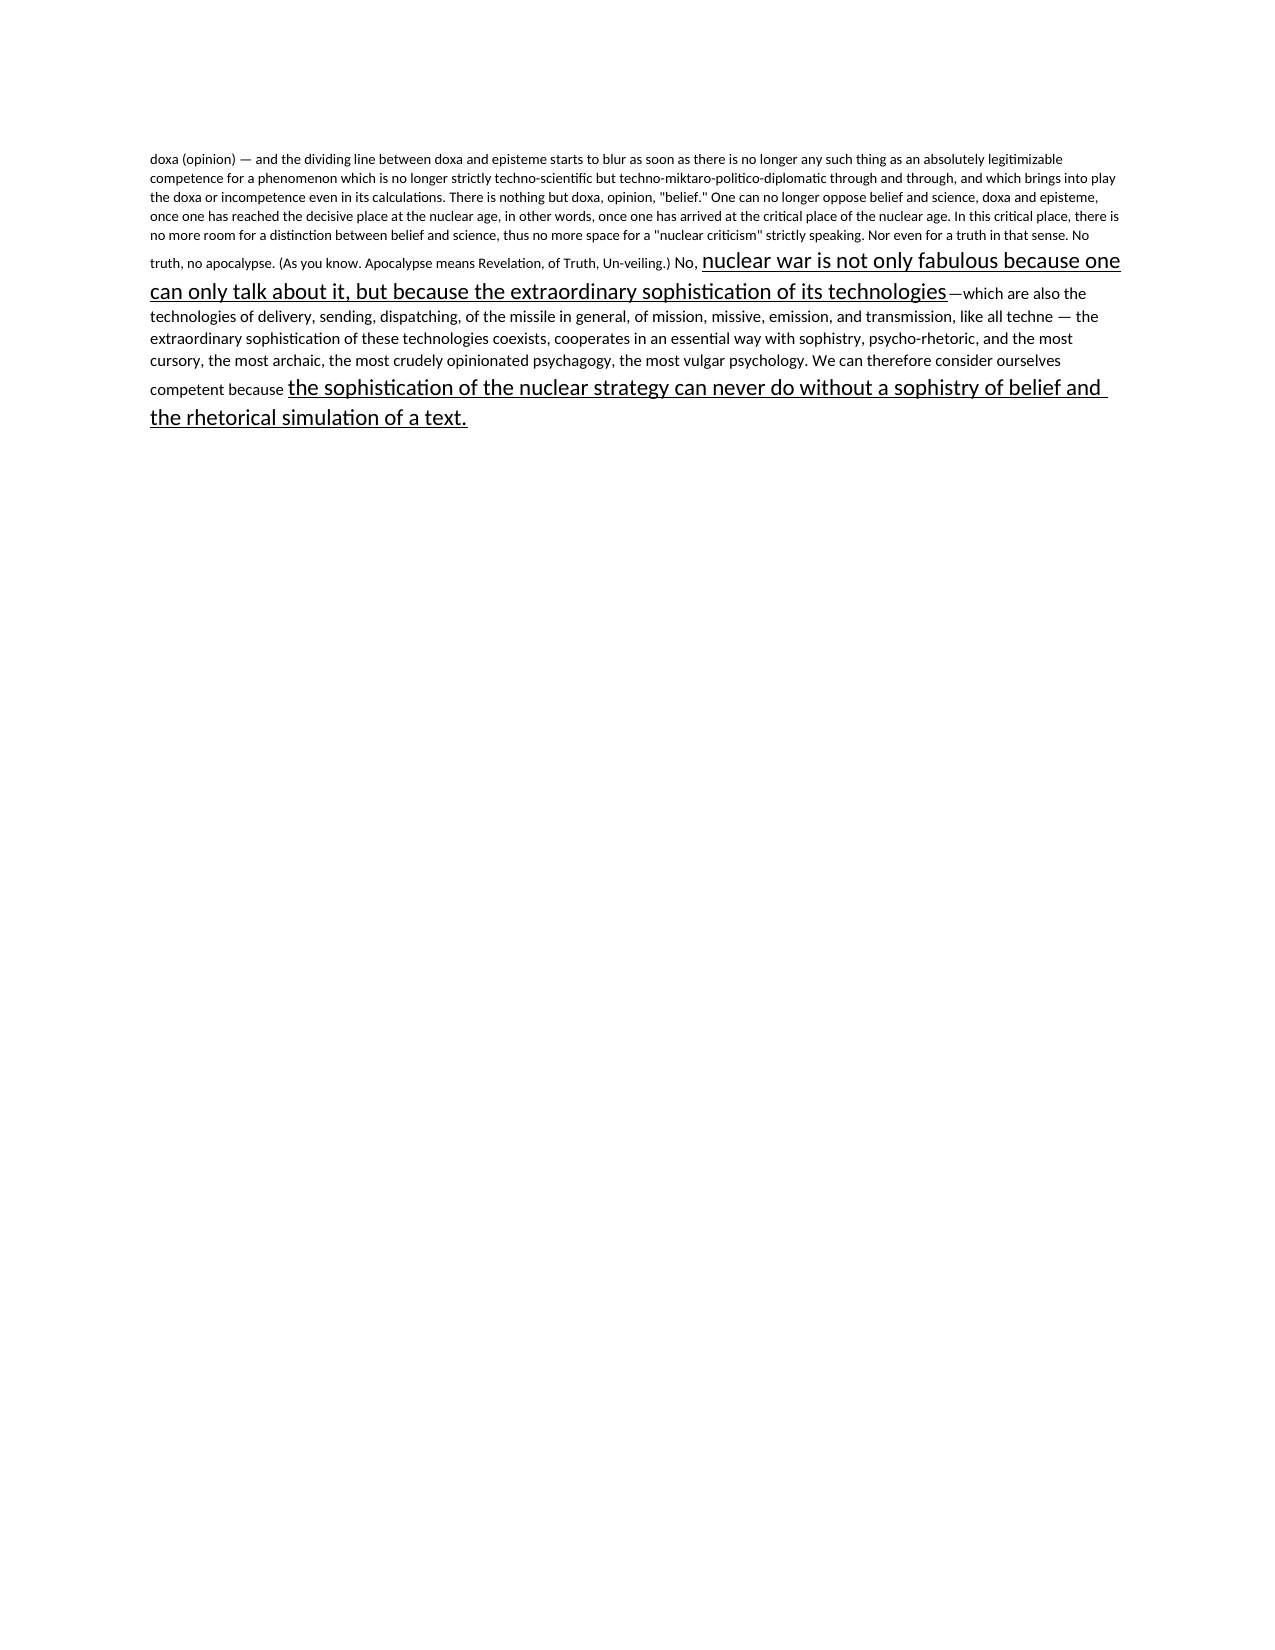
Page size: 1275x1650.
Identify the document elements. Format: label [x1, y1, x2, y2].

text [150, 150, 1125, 431]
